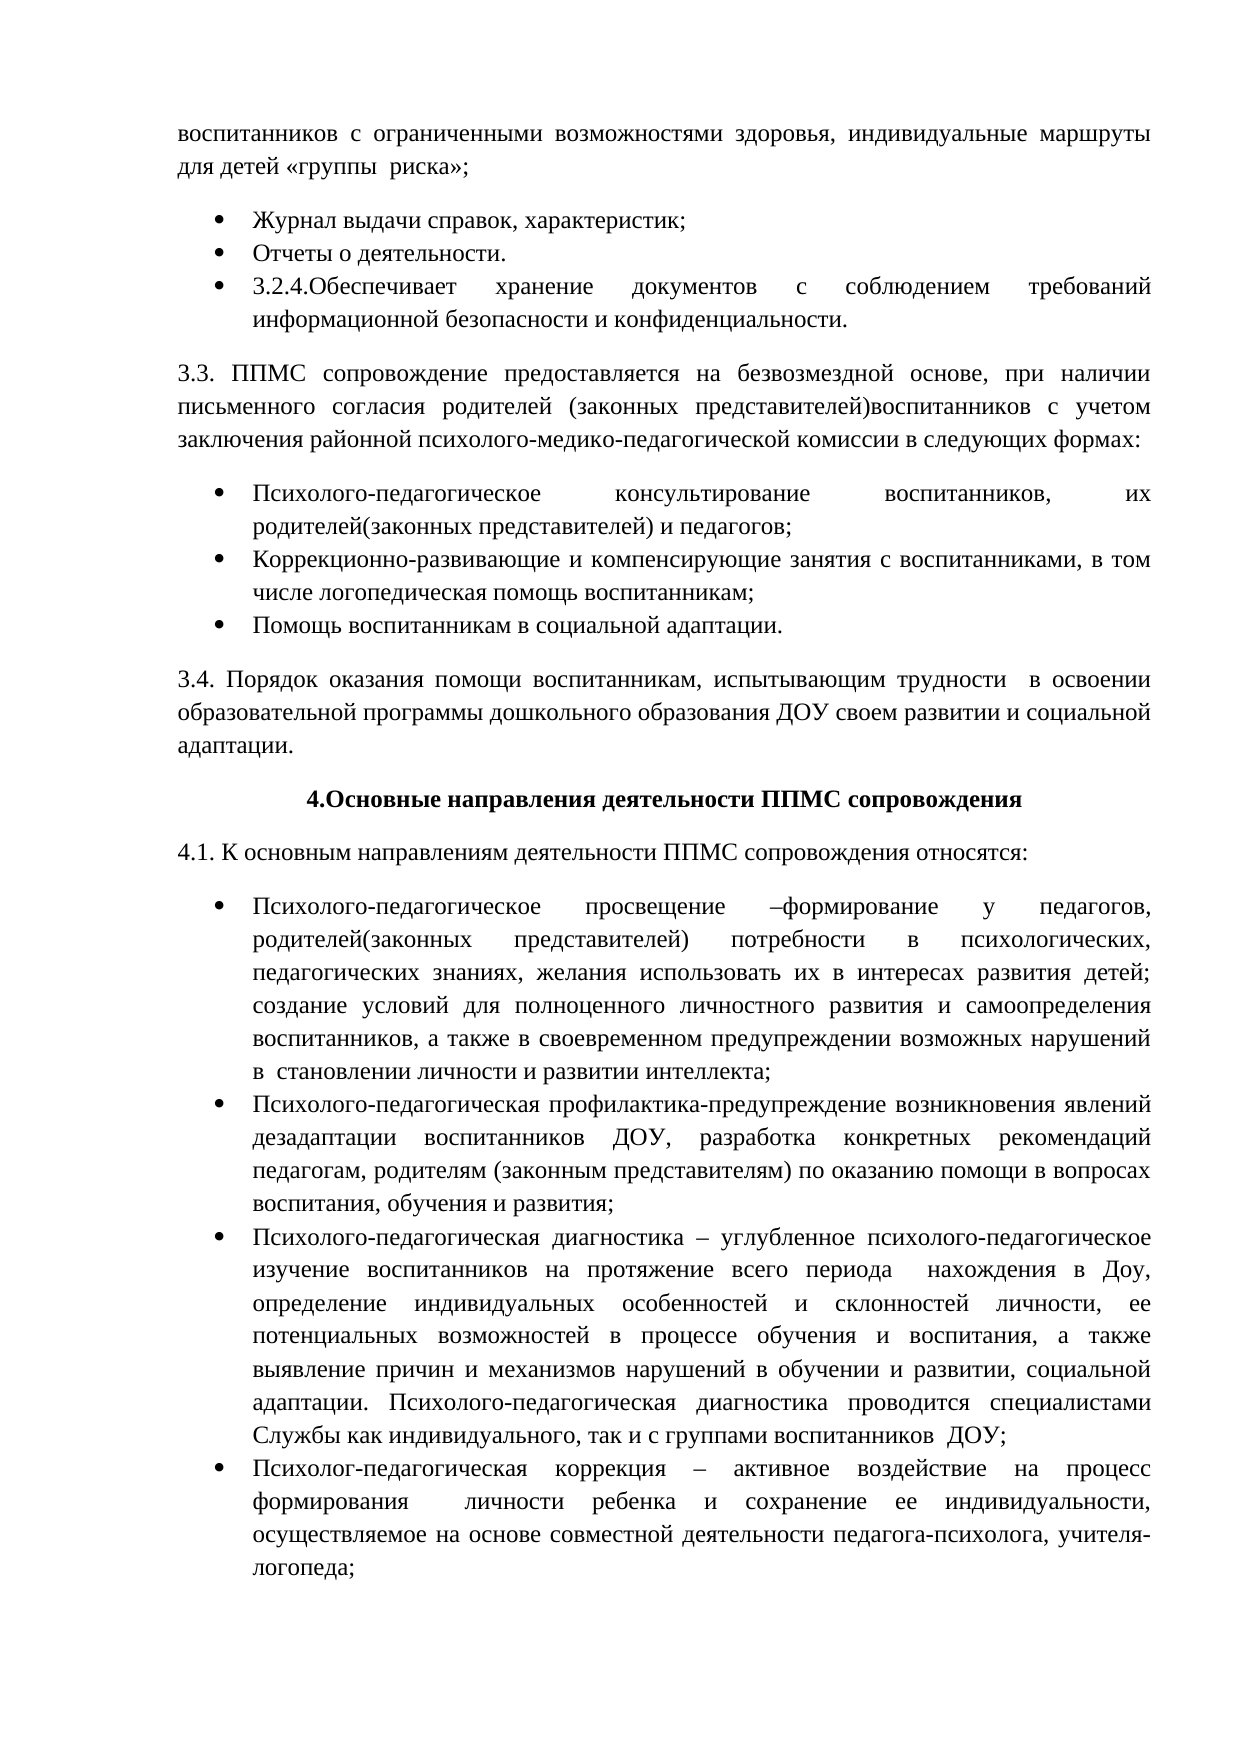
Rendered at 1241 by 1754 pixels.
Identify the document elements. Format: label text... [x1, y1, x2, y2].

list Психолого-педагогическое консультирование воспитанников, их родителей(законных представителей) и педагогов; [215, 478, 1152, 539]
text 4.Основные направления деятельности ППМС сопровождения [177, 784, 1152, 812]
text 3.3. ППМС сопровождение предоставляется на безвозмездной основе, при наличии письменного согласия родителей (законных представителей)воспитанников с учетом заключения районной психолого-медико-педагогической комиссии в следующих формах: [177, 358, 1152, 453]
list Психолог-педагогическая коррекция – активное воздействие на процесс формирования личности ребенка и сохранение ее индивидуальности, осуществляемое на основе совместной деятельности педагога-психолога, учителя-логопеда; [215, 1453, 1152, 1581]
text 4.1. К основным направлениям деятельности ППМС сопровождения относятся: [177, 837, 1152, 866]
list Коррекционно-развивающие и компенсирующие занятия с воспитанниками, в том числе логопедическая помощь воспитанникам; [215, 544, 1152, 606]
list Отчеты о деятельности. [215, 238, 1152, 267]
list Журнал выдачи справок, характеристик; [215, 205, 1152, 234]
list Психолого-педагогическая профилактика-предупреждение возникновения явлений дезадаптации воспитанников ДОУ, разработка конкретных рекомендаций педагогам, родителям (законным представителям) по оказанию помощи в вопросах воспитания, обучения и развития; [215, 1089, 1152, 1217]
list Психолого-педагогическая диагностика – углубленное психолого-педагогическое изучение воспитанников на протяжение всего периода нахождения в Доу, определение индивидуальных особенностей и склонностей личности, ее потенциальных возможностей в процессе обучения и воспитания, а также выявление причин и механизмов нарушений в обучении и развитии, социальной адаптации. Психолого-педагогическая диагностика проводится специалистами Службы как индивидуального, так и с группами воспитанников ДОУ; [215, 1222, 1152, 1448]
list Психолого-педагогическое просвещение –формирование у педагогов, родителей(законных представителей) потребности в психологических, педагогических знаниях, желания использовать их в интересах развития детей; создание условий для полноценного личностного развития и самоопределения воспитанников, а также в своевременном предупреждении возможных нарушений в становлении личности и развитии интеллекта; [215, 891, 1152, 1085]
text 3.4. Порядок оказания помощи воспитанникам, испытывающим трудности в освоении образовательной программы дошкольного образования ДОУ своем развитии и социальной адаптации. [177, 664, 1152, 758]
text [177, 118, 1152, 180]
list 3.2.4.Обеспечивает хранение документов с соблюдением требований информационной безопасности и конфиденциальности. [215, 271, 1152, 333]
list Помощь воспитанникам в социальной адаптации. [215, 610, 1152, 639]
